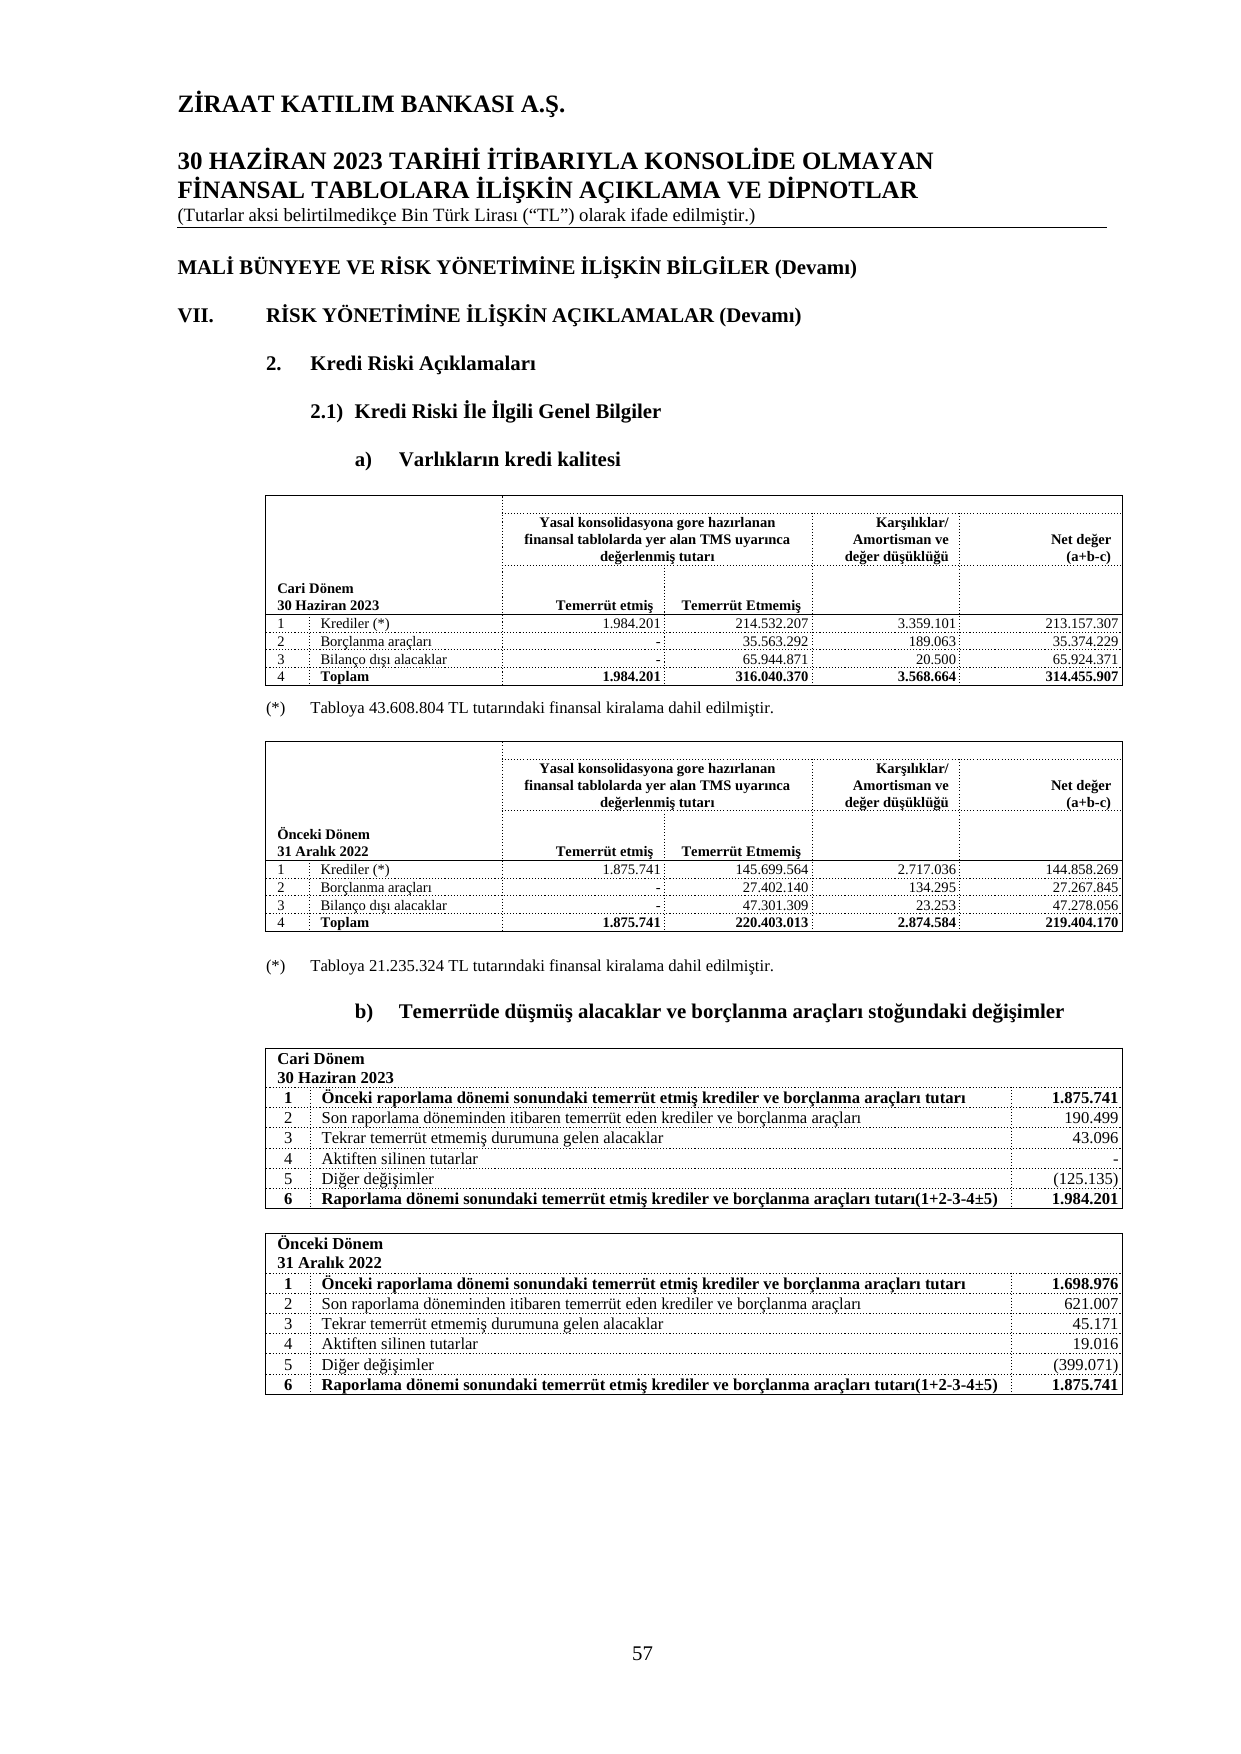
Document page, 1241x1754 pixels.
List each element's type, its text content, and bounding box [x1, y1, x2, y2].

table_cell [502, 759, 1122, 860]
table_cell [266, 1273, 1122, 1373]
list Temerrüde düşmüş alacaklar ve borçlanma araçları stoğundaki değişimler [354, 999, 1107, 1023]
text (*) Tabloya 21.235.324 TL tutarındaki finansal kiralama dahil edilmiştir. [266, 956, 1107, 975]
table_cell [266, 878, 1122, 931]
list 2.1) Kredi Riski İle İlgili Genel Bilgiler [310, 399, 1107, 423]
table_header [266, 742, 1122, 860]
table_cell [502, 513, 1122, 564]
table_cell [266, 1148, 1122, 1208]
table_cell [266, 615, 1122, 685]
list Varlıkların kredi kalitesi [354, 447, 1107, 471]
text (*) Tabloya 43.608.804 TL tutarındaki finansal kiralama dahil edilmiştir. [266, 698, 1107, 717]
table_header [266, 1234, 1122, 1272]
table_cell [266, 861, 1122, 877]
list Kredi Riski Açıklamaları [266, 351, 1107, 375]
text MALİ BÜNYEYE VE RİSK YÖNETİMİNE İLİŞKİN BİLGİLER (Devamı) [177, 255, 1112, 279]
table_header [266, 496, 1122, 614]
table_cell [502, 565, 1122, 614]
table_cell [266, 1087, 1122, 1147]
text VII. RİSK YÖNETİMİNE İLİŞKİN AÇIKLAMALAR (Devamı) [177, 303, 1107, 327]
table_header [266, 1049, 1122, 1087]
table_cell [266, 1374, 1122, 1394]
